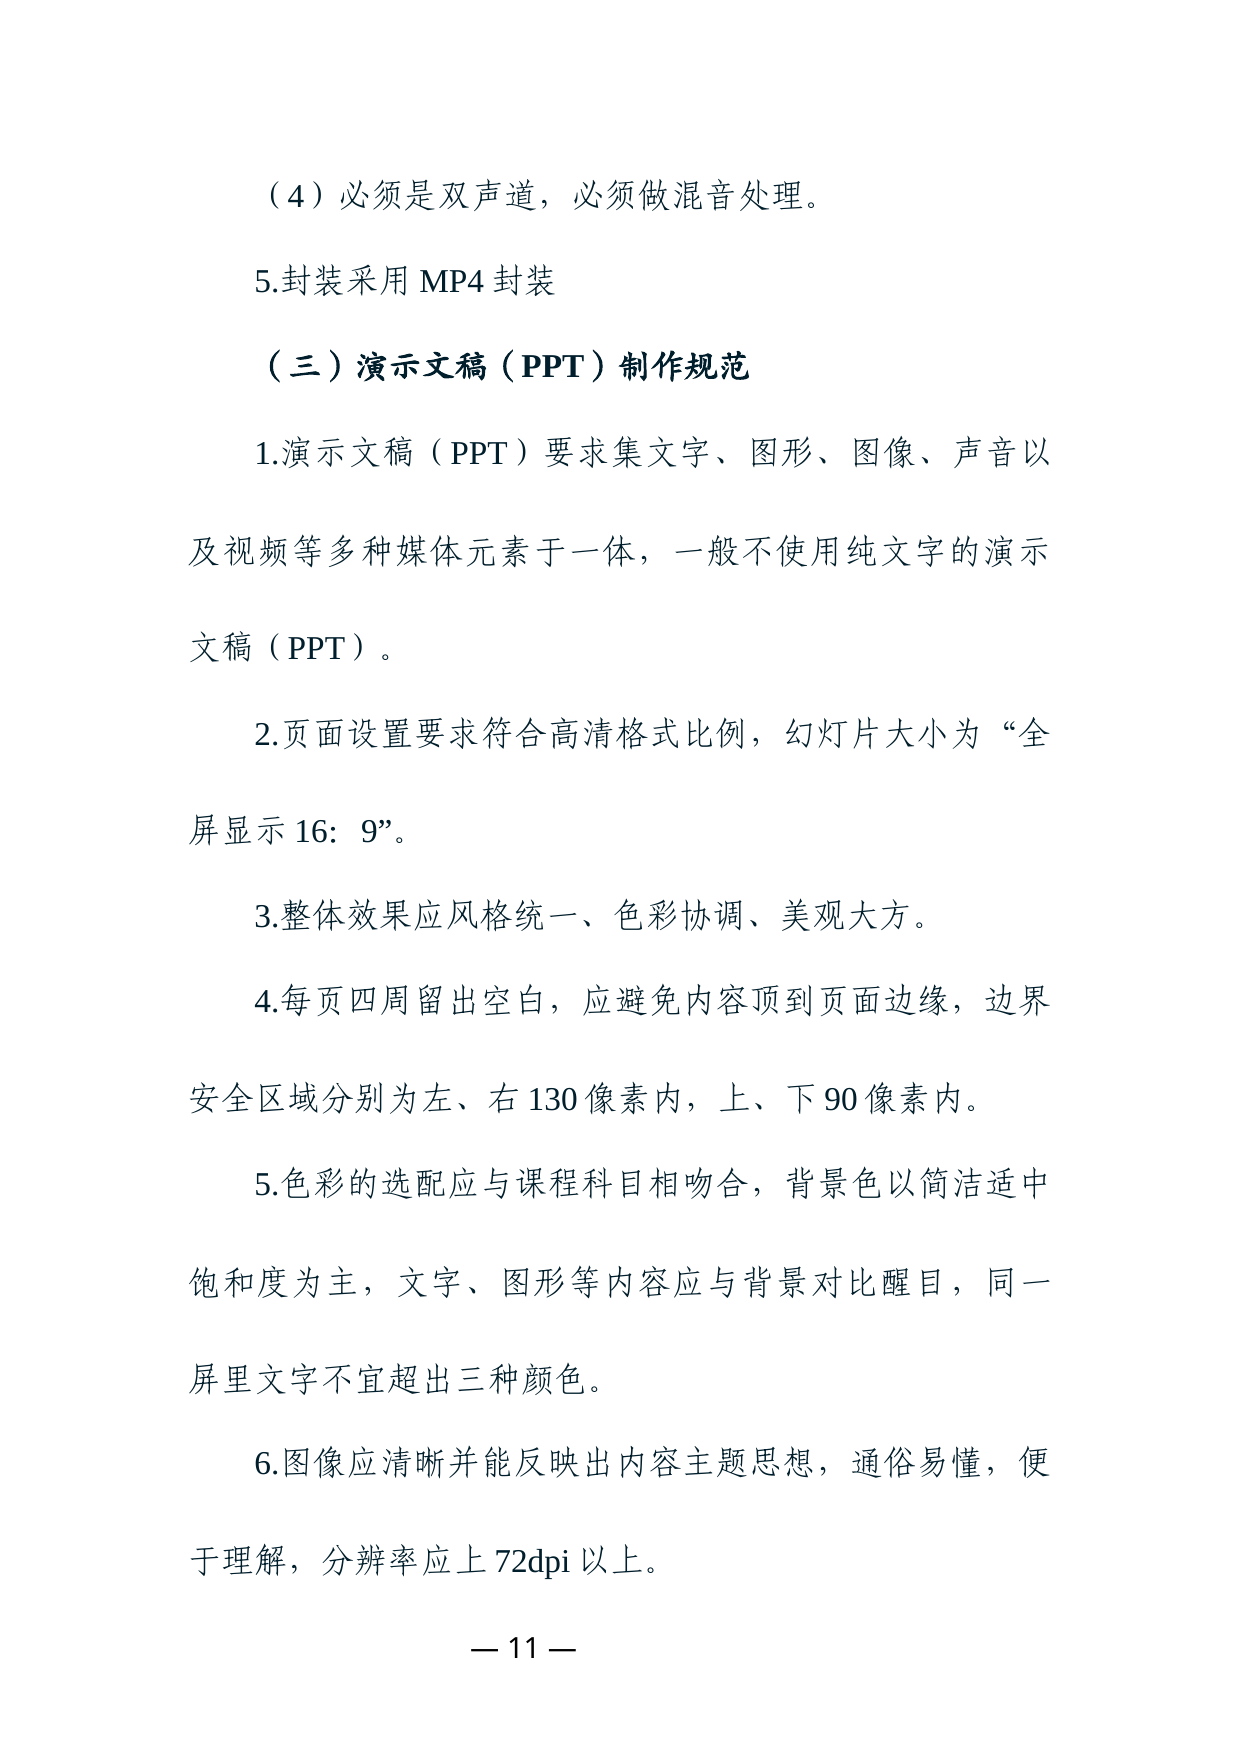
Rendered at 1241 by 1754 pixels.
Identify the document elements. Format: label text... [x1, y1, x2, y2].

text 3.整体效果应风格统一、色彩协调、美观大方。 [187, 882, 1053, 947]
text 2.页面设置要求符合高清格式比例，幻灯片大小为“全屏显示16：9”。 [187, 699, 1053, 862]
text 5.封装采用MP4封装 [187, 247, 1053, 312]
text 6.图像应清晰并能反映出内容主题思想，通俗易懂，便于理解，分辨率应上72dpi以上。 [187, 1429, 1053, 1591]
text 1.演示文稿（PPT）要求集文字、图形、图像、声音以及视频等多种媒体元素于一体，一般不使用纯文字的演示文稿（PPT）。 [187, 419, 1053, 679]
text （三）演示文稿（PPT）制作规范 [187, 332, 1053, 397]
text 5.色彩的选配应与课程科目相吻合，背景色以简洁适中饱和度为主，文字、图形等内容应与背景对比醒目，同一屏里文字不宜超出三种颜色。 [187, 1150, 1053, 1410]
text （4）必须是双声道，必须做混音处理。 [187, 162, 1053, 227]
text 4.每页四周留出空白，应避免内容顶到页面边缘，边界安全区域分别为左、右130像素内，上、下90像素内。 [187, 967, 1053, 1130]
